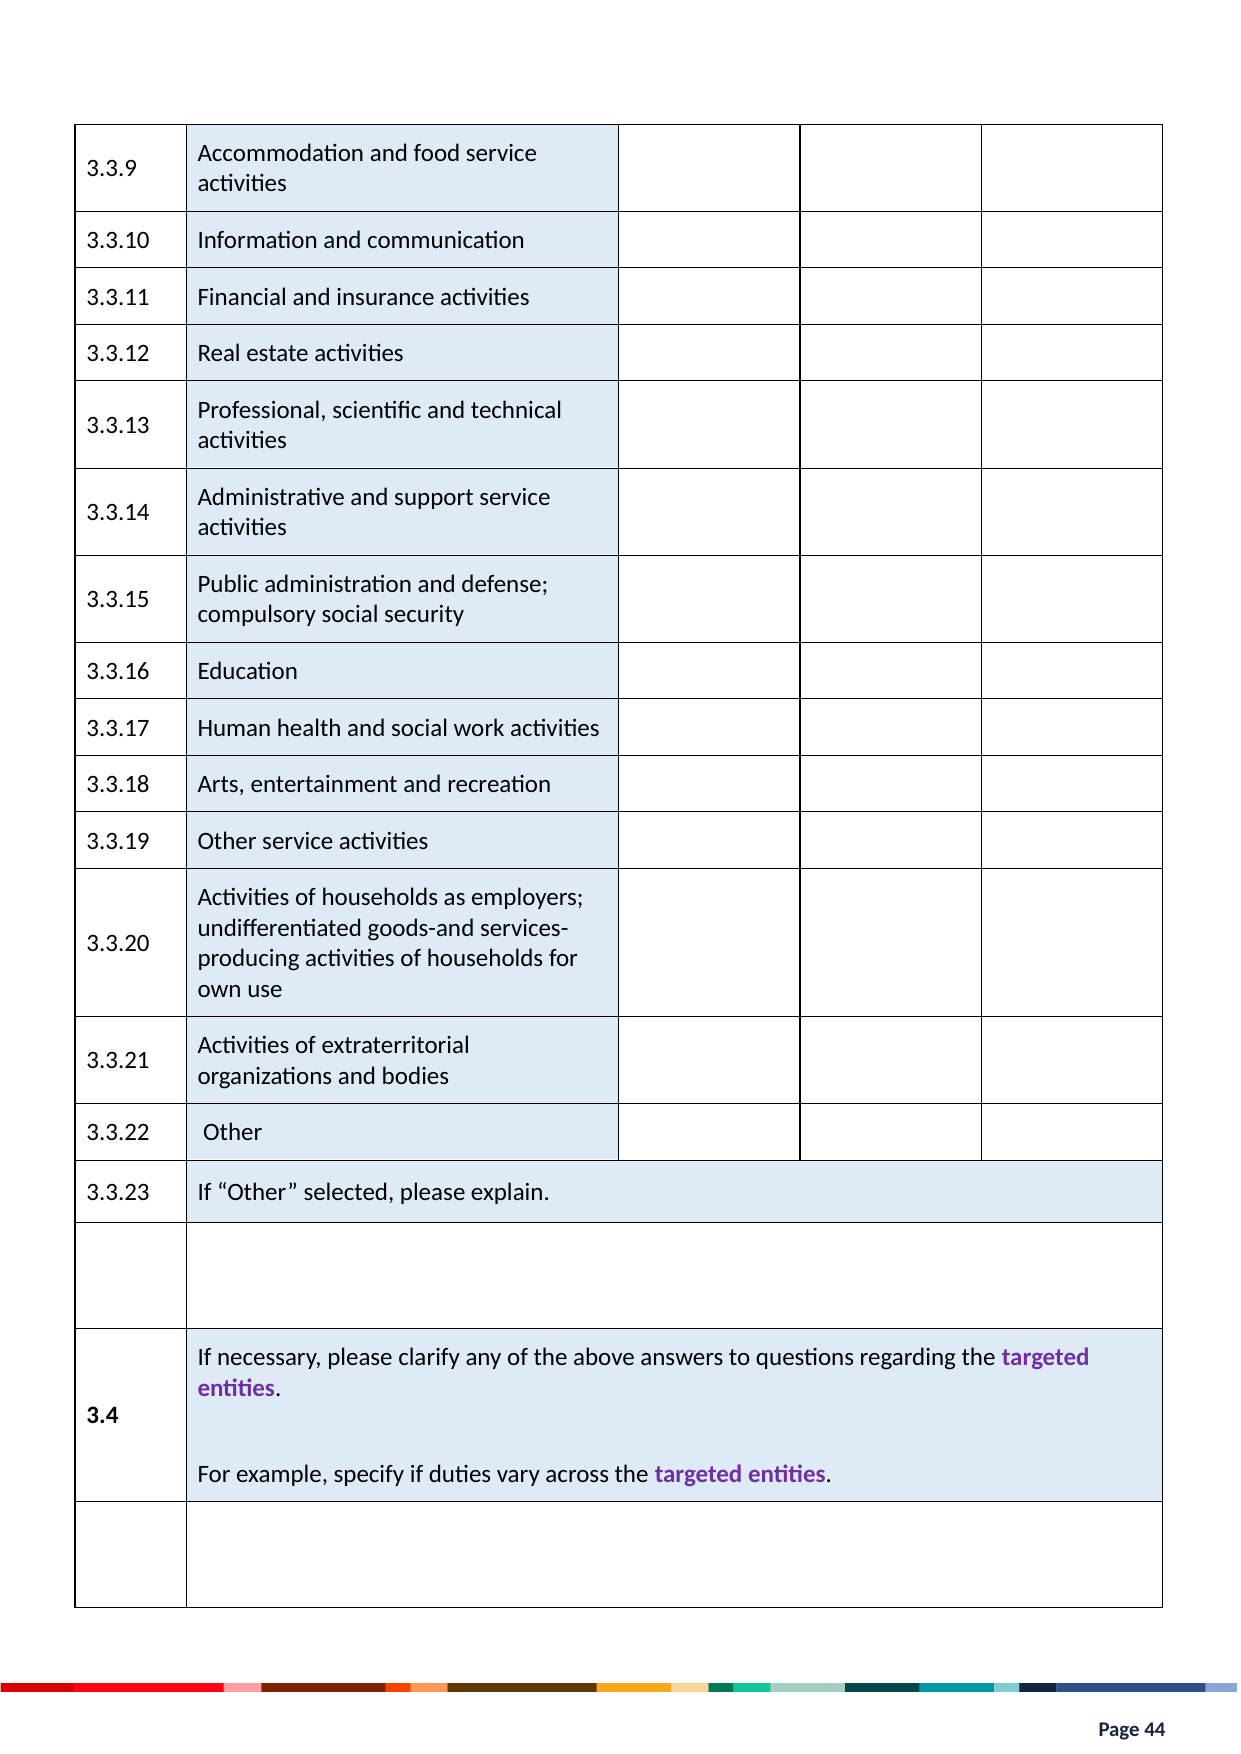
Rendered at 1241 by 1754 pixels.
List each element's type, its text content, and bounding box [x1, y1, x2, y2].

table_cell [619, 212, 799, 267]
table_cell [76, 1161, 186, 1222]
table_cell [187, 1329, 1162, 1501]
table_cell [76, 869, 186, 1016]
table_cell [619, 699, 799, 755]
table_cell 3.3.13 [76, 381, 186, 467]
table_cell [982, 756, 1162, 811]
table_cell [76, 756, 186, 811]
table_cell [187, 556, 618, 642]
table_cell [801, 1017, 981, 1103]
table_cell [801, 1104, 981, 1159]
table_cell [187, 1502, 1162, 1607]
table_cell 3.3.11 [76, 268, 186, 324]
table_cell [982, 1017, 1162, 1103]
picture [0, 1683, 1236, 1692]
table_cell Administrative and support service activities [187, 469, 618, 554]
table_cell [801, 381, 981, 467]
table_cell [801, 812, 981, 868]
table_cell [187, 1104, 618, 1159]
table_cell [619, 325, 799, 380]
table_cell [982, 381, 1162, 467]
table_cell [619, 469, 799, 554]
table_cell 3.3.15 [76, 556, 186, 642]
table_cell [801, 125, 981, 211]
table_cell [801, 469, 981, 554]
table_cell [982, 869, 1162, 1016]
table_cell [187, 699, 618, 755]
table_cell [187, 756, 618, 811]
table_cell [982, 212, 1162, 267]
table_cell [982, 325, 1162, 380]
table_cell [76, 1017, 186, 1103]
table_cell Real estate activities [187, 325, 618, 380]
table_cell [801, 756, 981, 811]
table_cell 3.3.9 [76, 125, 186, 211]
table_cell [619, 268, 799, 324]
table_cell Accommodation and food service activities [187, 125, 618, 211]
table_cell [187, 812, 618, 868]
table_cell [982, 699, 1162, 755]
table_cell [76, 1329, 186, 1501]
table_cell Information and communication [187, 212, 618, 267]
table_cell Professional, scientific and technical activities [187, 381, 618, 467]
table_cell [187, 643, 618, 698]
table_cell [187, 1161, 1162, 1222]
table_cell 3.3.14 [76, 469, 186, 554]
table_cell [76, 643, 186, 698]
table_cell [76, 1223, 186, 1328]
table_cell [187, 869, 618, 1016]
table_cell [982, 268, 1162, 324]
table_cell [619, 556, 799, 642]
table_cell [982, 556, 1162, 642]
table_cell [801, 212, 981, 267]
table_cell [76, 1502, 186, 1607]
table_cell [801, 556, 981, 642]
table_cell Financial and insurance activities [187, 268, 618, 324]
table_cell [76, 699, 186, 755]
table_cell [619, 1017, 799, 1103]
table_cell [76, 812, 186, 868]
table_cell [801, 268, 981, 324]
table_cell [801, 325, 981, 380]
table_cell [982, 125, 1162, 211]
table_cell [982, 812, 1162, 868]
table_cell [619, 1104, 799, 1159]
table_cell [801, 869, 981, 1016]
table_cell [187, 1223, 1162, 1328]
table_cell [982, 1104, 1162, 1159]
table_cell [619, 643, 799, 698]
table_cell 3.3.10 [76, 212, 186, 267]
table_cell [619, 381, 799, 467]
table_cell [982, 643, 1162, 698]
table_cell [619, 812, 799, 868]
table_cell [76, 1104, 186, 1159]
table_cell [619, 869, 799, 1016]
table_cell 3.3.12 [76, 325, 186, 380]
table_cell [619, 125, 799, 211]
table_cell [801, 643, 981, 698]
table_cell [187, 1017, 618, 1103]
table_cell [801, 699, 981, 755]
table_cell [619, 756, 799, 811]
table_cell [982, 469, 1162, 554]
